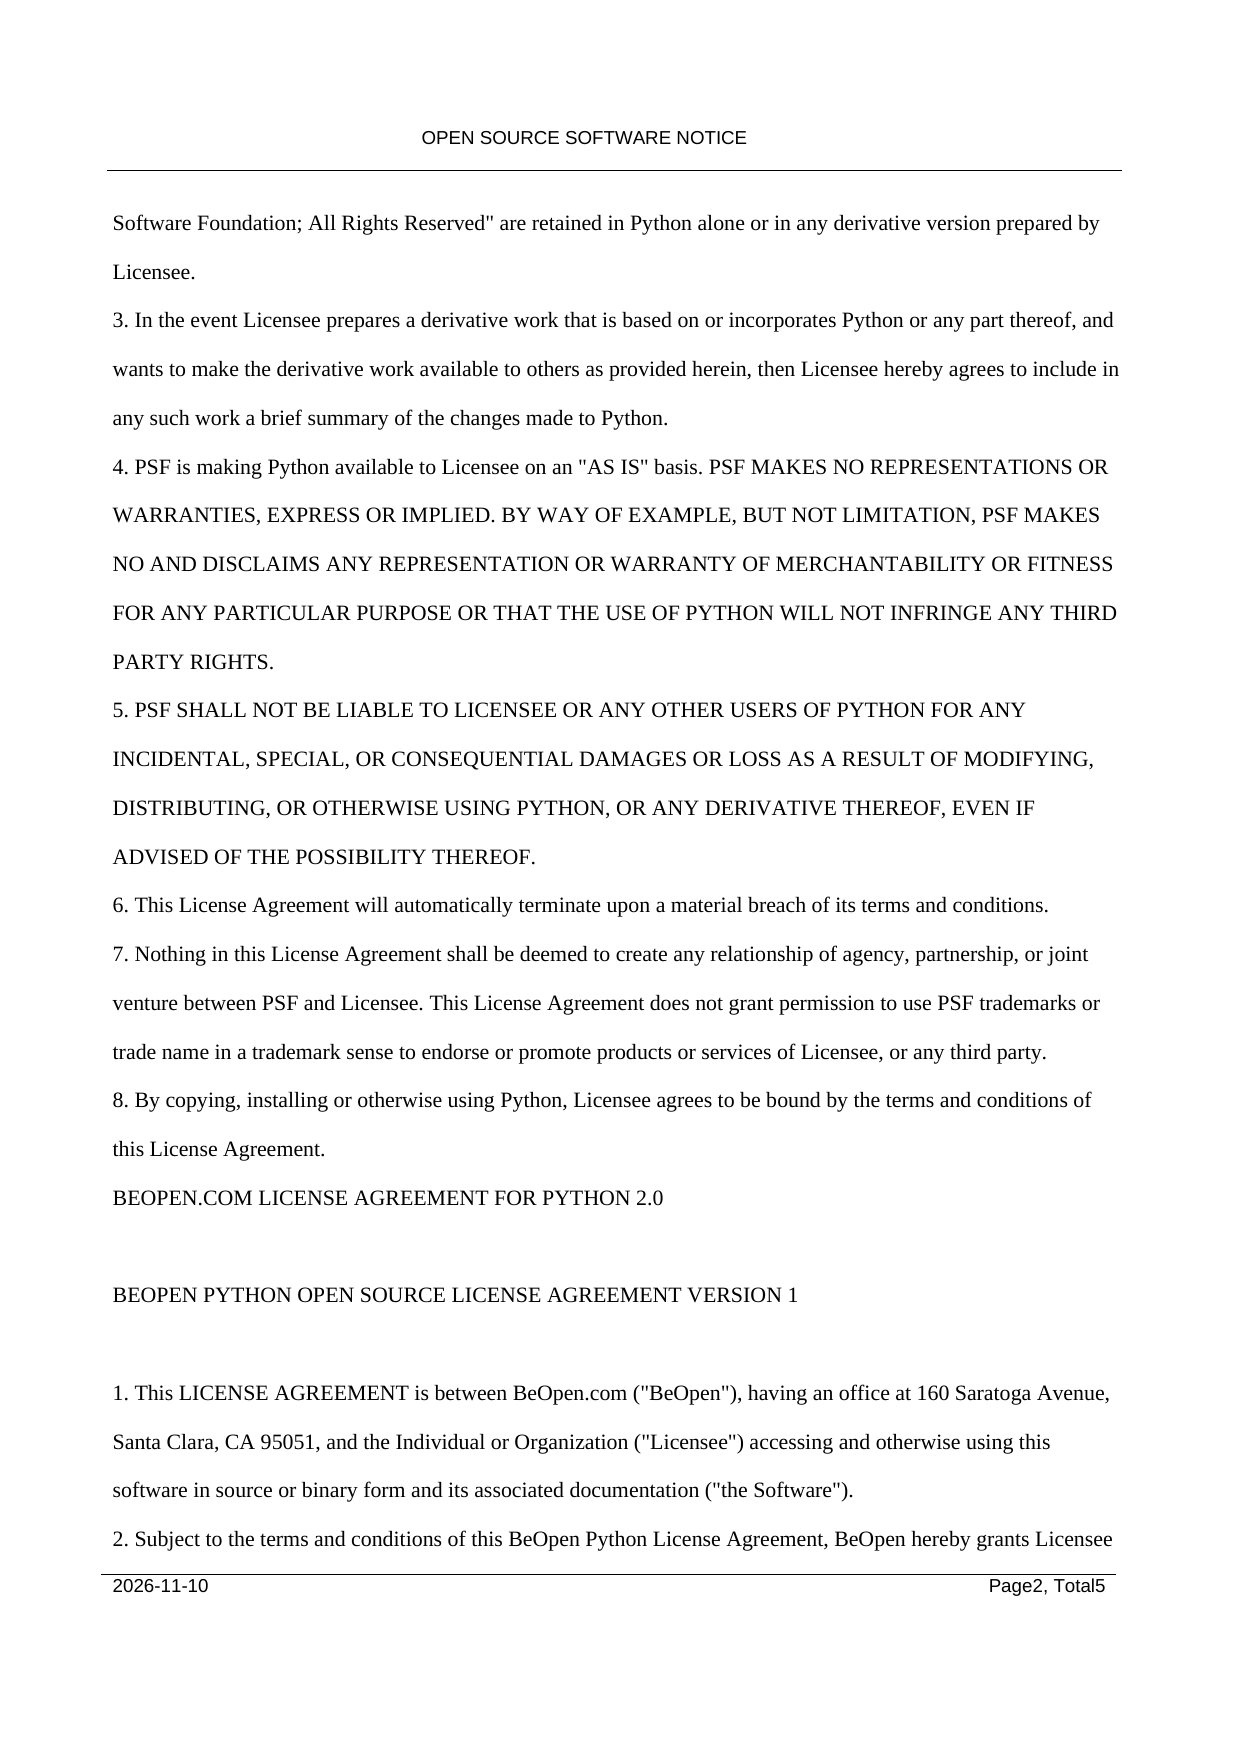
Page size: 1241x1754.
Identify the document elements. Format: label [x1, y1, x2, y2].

text [112, 206, 1128, 1555]
